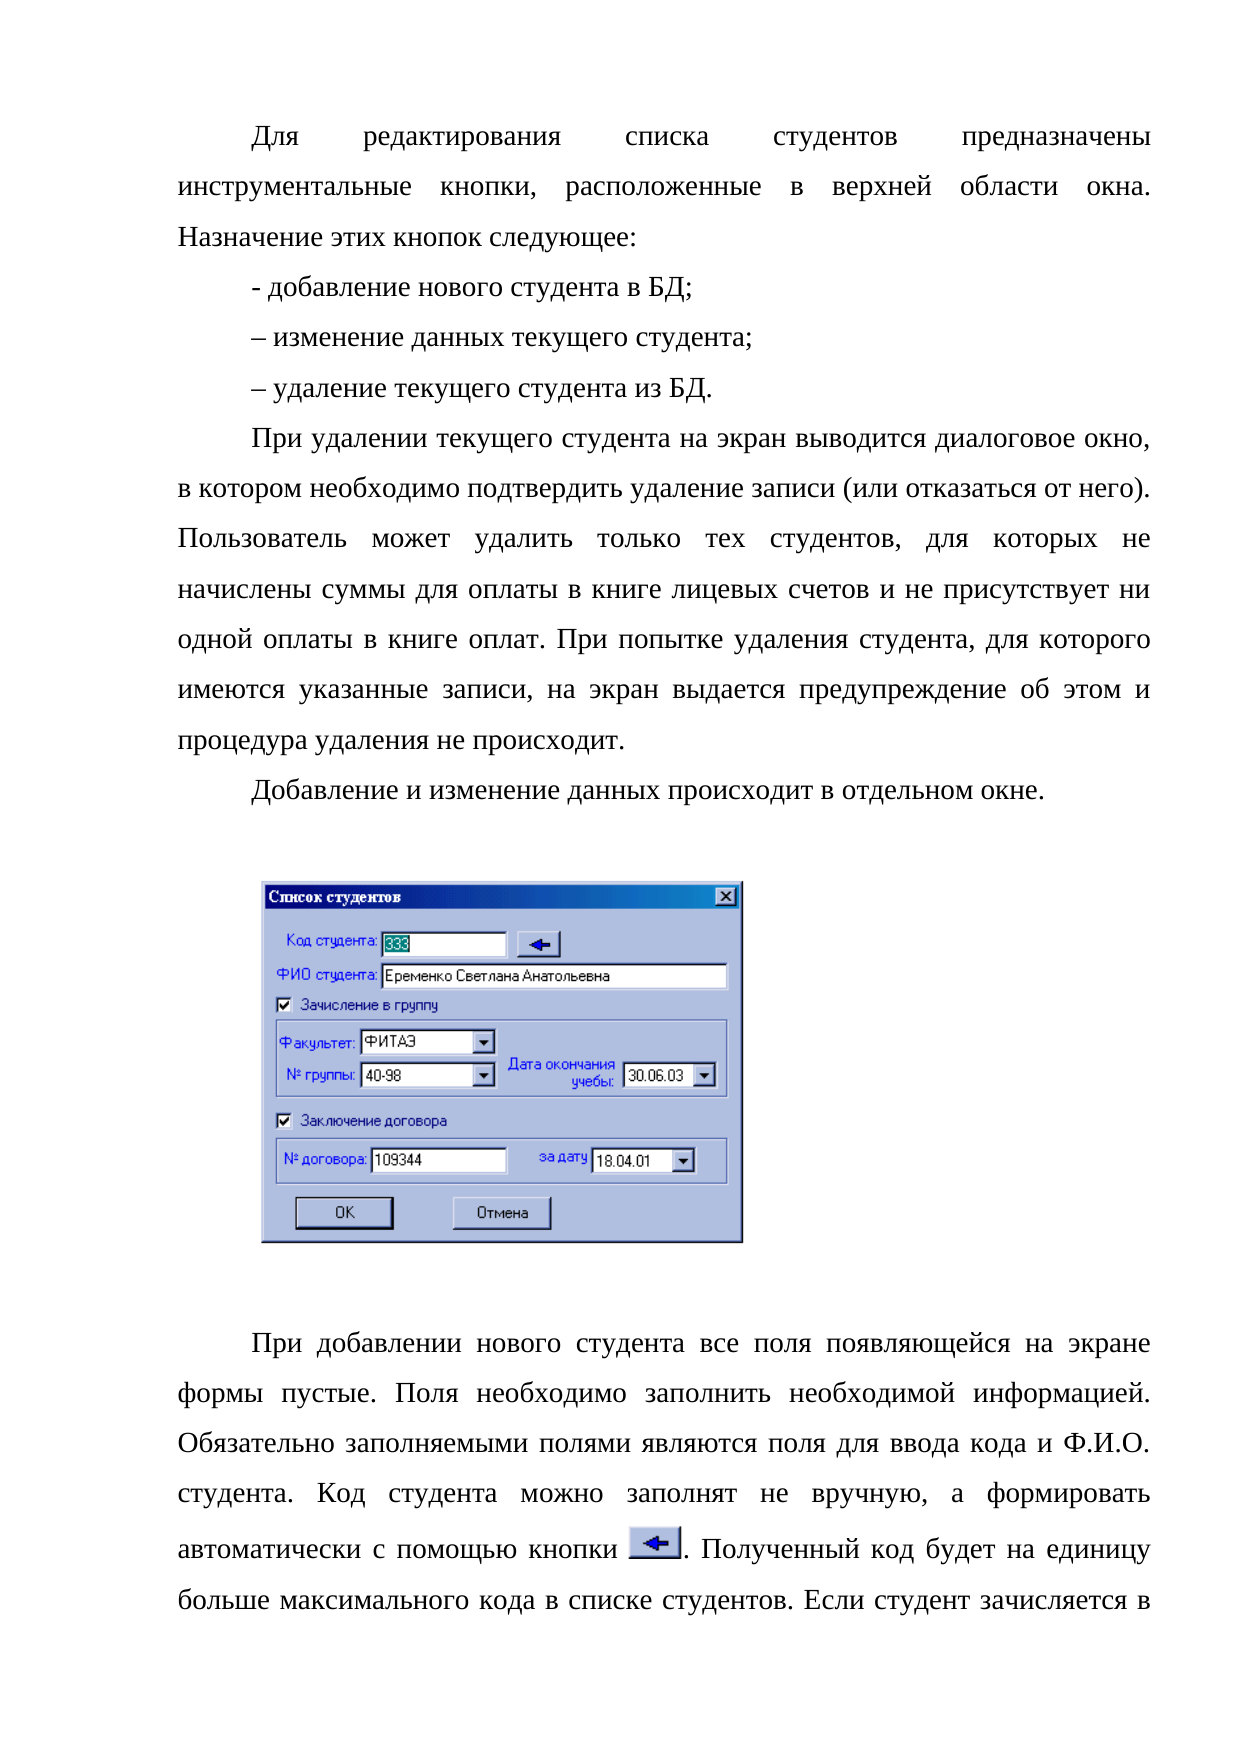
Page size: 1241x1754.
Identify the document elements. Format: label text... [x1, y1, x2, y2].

text Для редактирования списка студентов предназначены инструментальные кнопки, расположенные в верхней области окна. Назначение этих кнопок следующее: [177, 118, 1152, 252]
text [177, 1325, 1152, 1615]
picture [618, 1525, 683, 1559]
text При удалении текущего студента на экран выводится диалоговое окно, в котором необходимо подтвердить удаление записи (или отказаться от него). Пользователь может удалить только тех студентов, для которых не начислены суммы для оплаты в книге лицевых счетов и не присутствует ни одной оплаты в книге оплат. При попытке удаления студента, для которого имеются указанные записи, на экран выдается предупреждение об этом и процедура удаления не происходит. [177, 420, 1152, 755]
picture [251, 872, 759, 1259]
text – изменение данных текущего студента; [177, 319, 1152, 353]
text - добавление нового студента в БД; [177, 269, 1152, 303]
text Добавление и изменение данных происходит в отдельном окне. [177, 772, 1152, 806]
text – удаление текущего студента из БД. [177, 370, 1152, 403]
